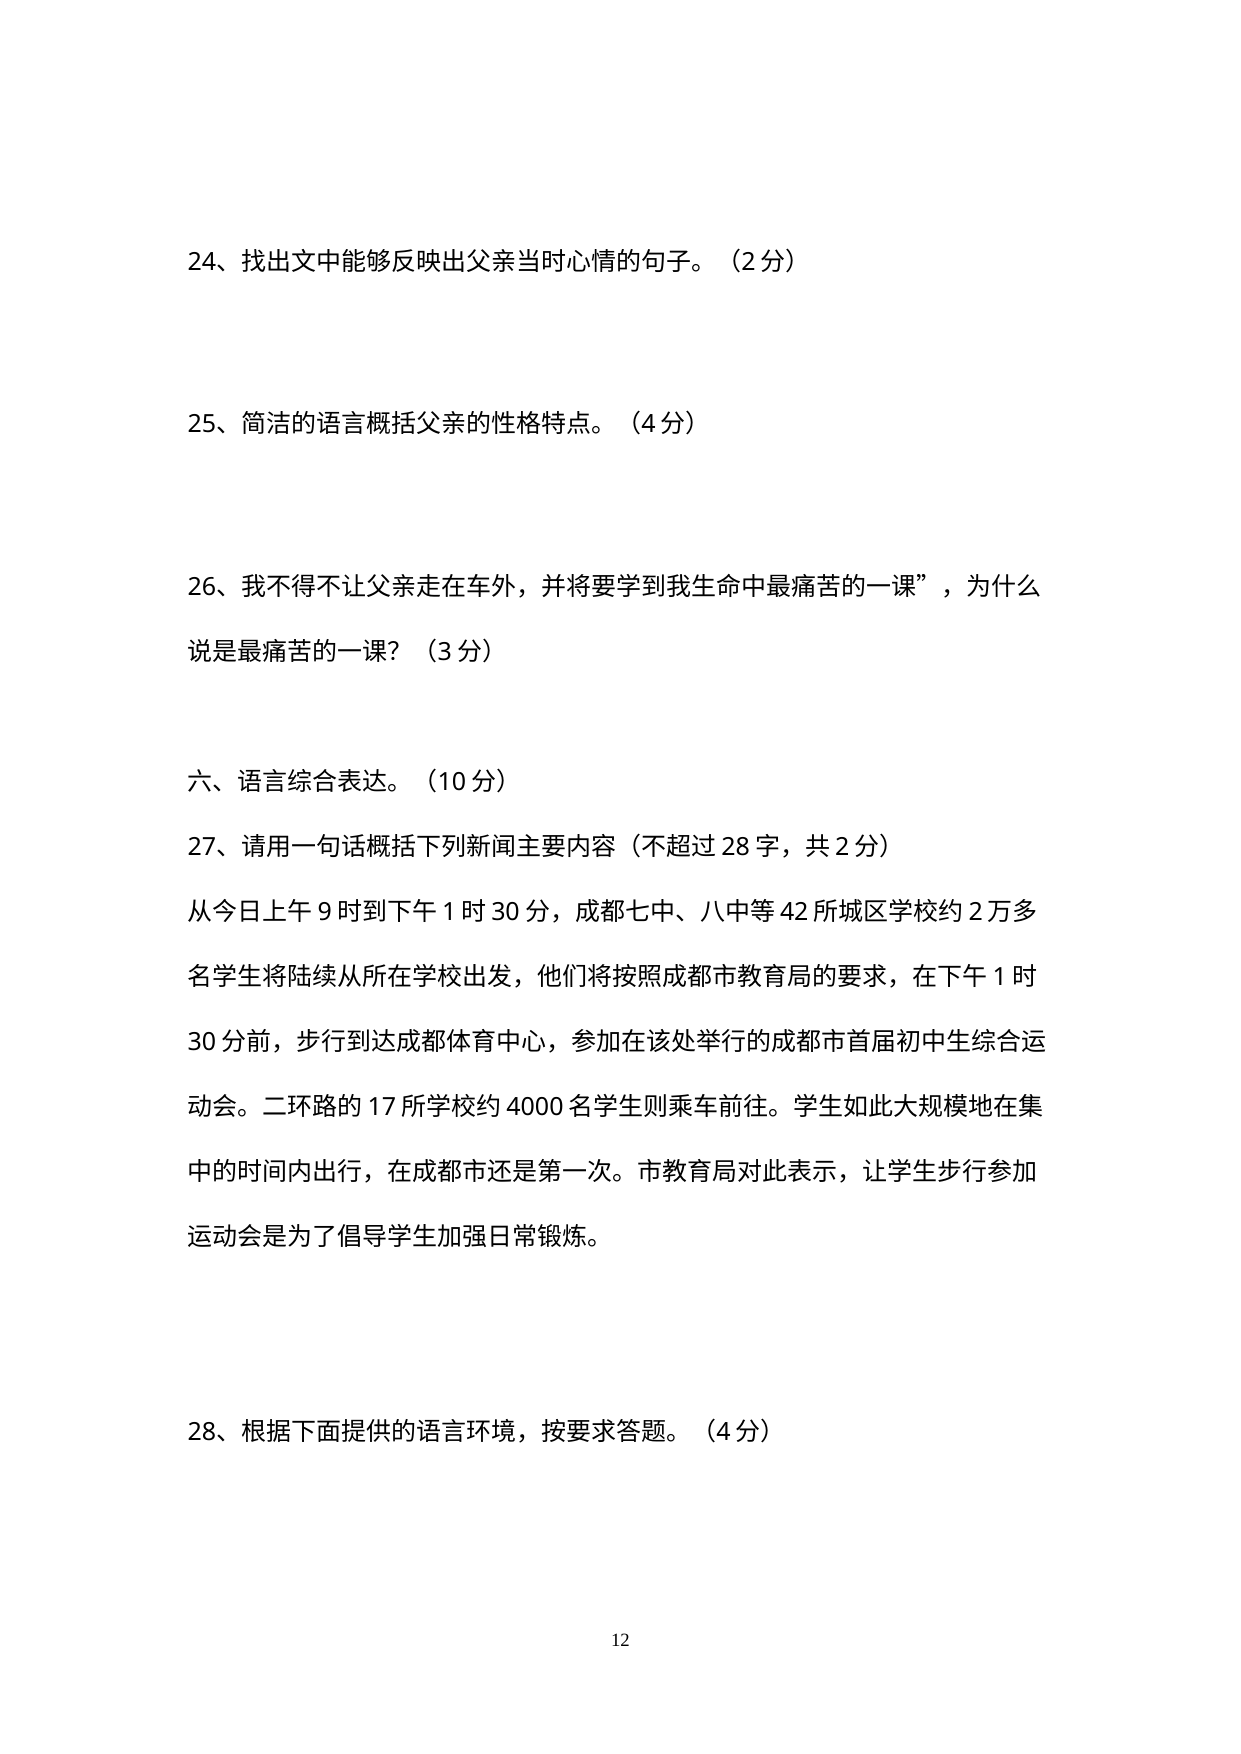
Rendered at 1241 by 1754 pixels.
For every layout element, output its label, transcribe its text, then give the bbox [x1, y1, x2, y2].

text 28、根据下面提供的语言环境，按要求答题。（4分） [187, 1397, 1053, 1462]
list 我不得不让父亲走在车外，并将要学到我生命中最痛苦的一课”，为什么说是最痛苦的一课？（3分） [187, 552, 1053, 682]
text 27、请用一句话概括下列新闻主要内容（不超过28字，共2分） [187, 812, 1053, 877]
text 24、找出文中能够反映出父亲当时心情的句子。（2分） [187, 227, 1053, 292]
list 语言综合表达。（10分） [187, 747, 1053, 812]
text 从今日上午9时到下午1时30分，成都七中、八中等42所城区学校约2万多名学生将陆续从所在学校出发，他们将按照成都市教育局的要求，在下午1时30分前，步行到达成都体育中心，参加在该处举行的成都市首届初中生综合运动会。二环路的17所学校约4000名学生则乘车前往。学生如此大规模地在集中的时间内出行，在成都市还是第一次。市教育局对此表示，让学生步行参加运动会是为了倡导学生加强日常锻炼。 [187, 877, 1053, 1267]
list 简洁的语言概括父亲的性格特点。（4分） [187, 389, 1053, 454]
